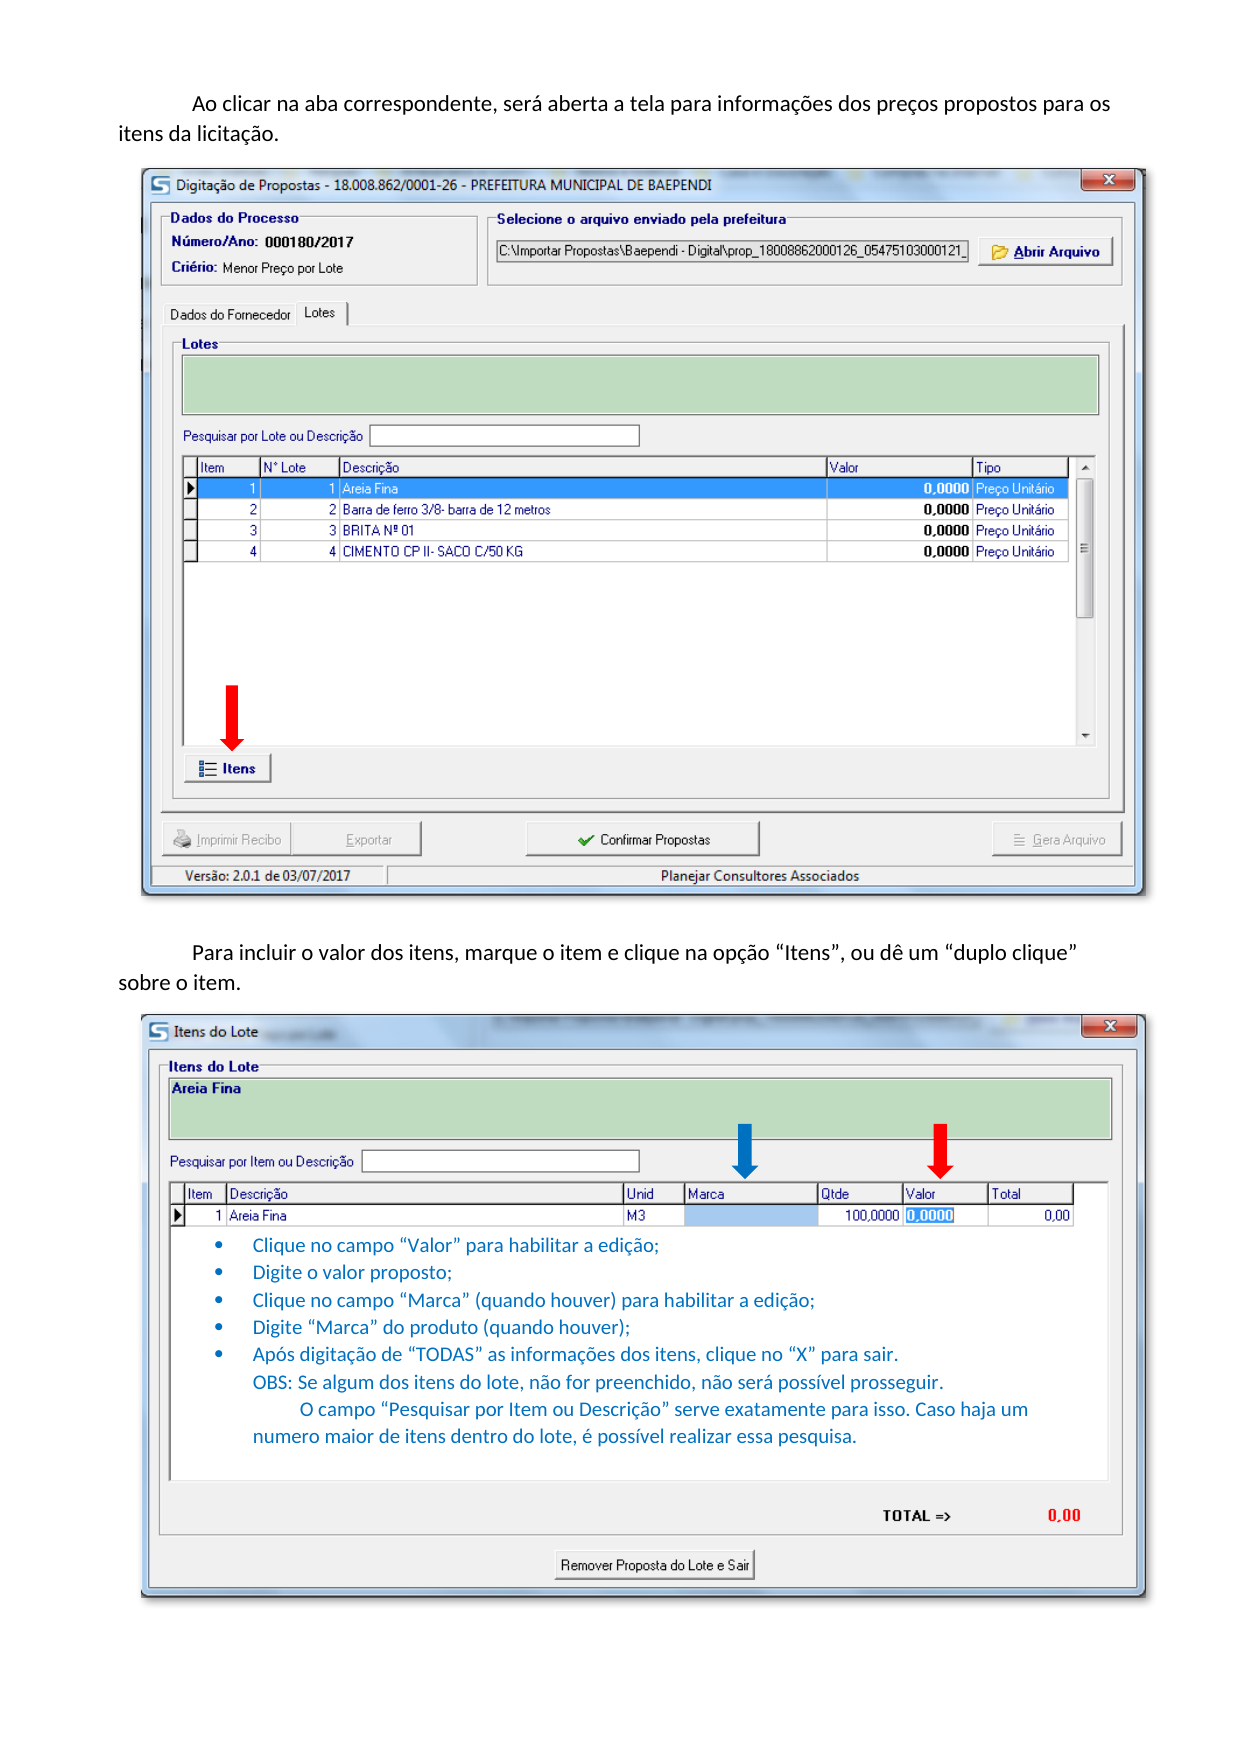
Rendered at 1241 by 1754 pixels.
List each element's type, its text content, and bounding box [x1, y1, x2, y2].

picture [141, 168, 1146, 896]
text Ao clicar na aba correspondente, será aberta a tela para informações dos preços propostos para os itens da licitação. [118, 89, 1122, 147]
picture [141, 1014, 1146, 1598]
